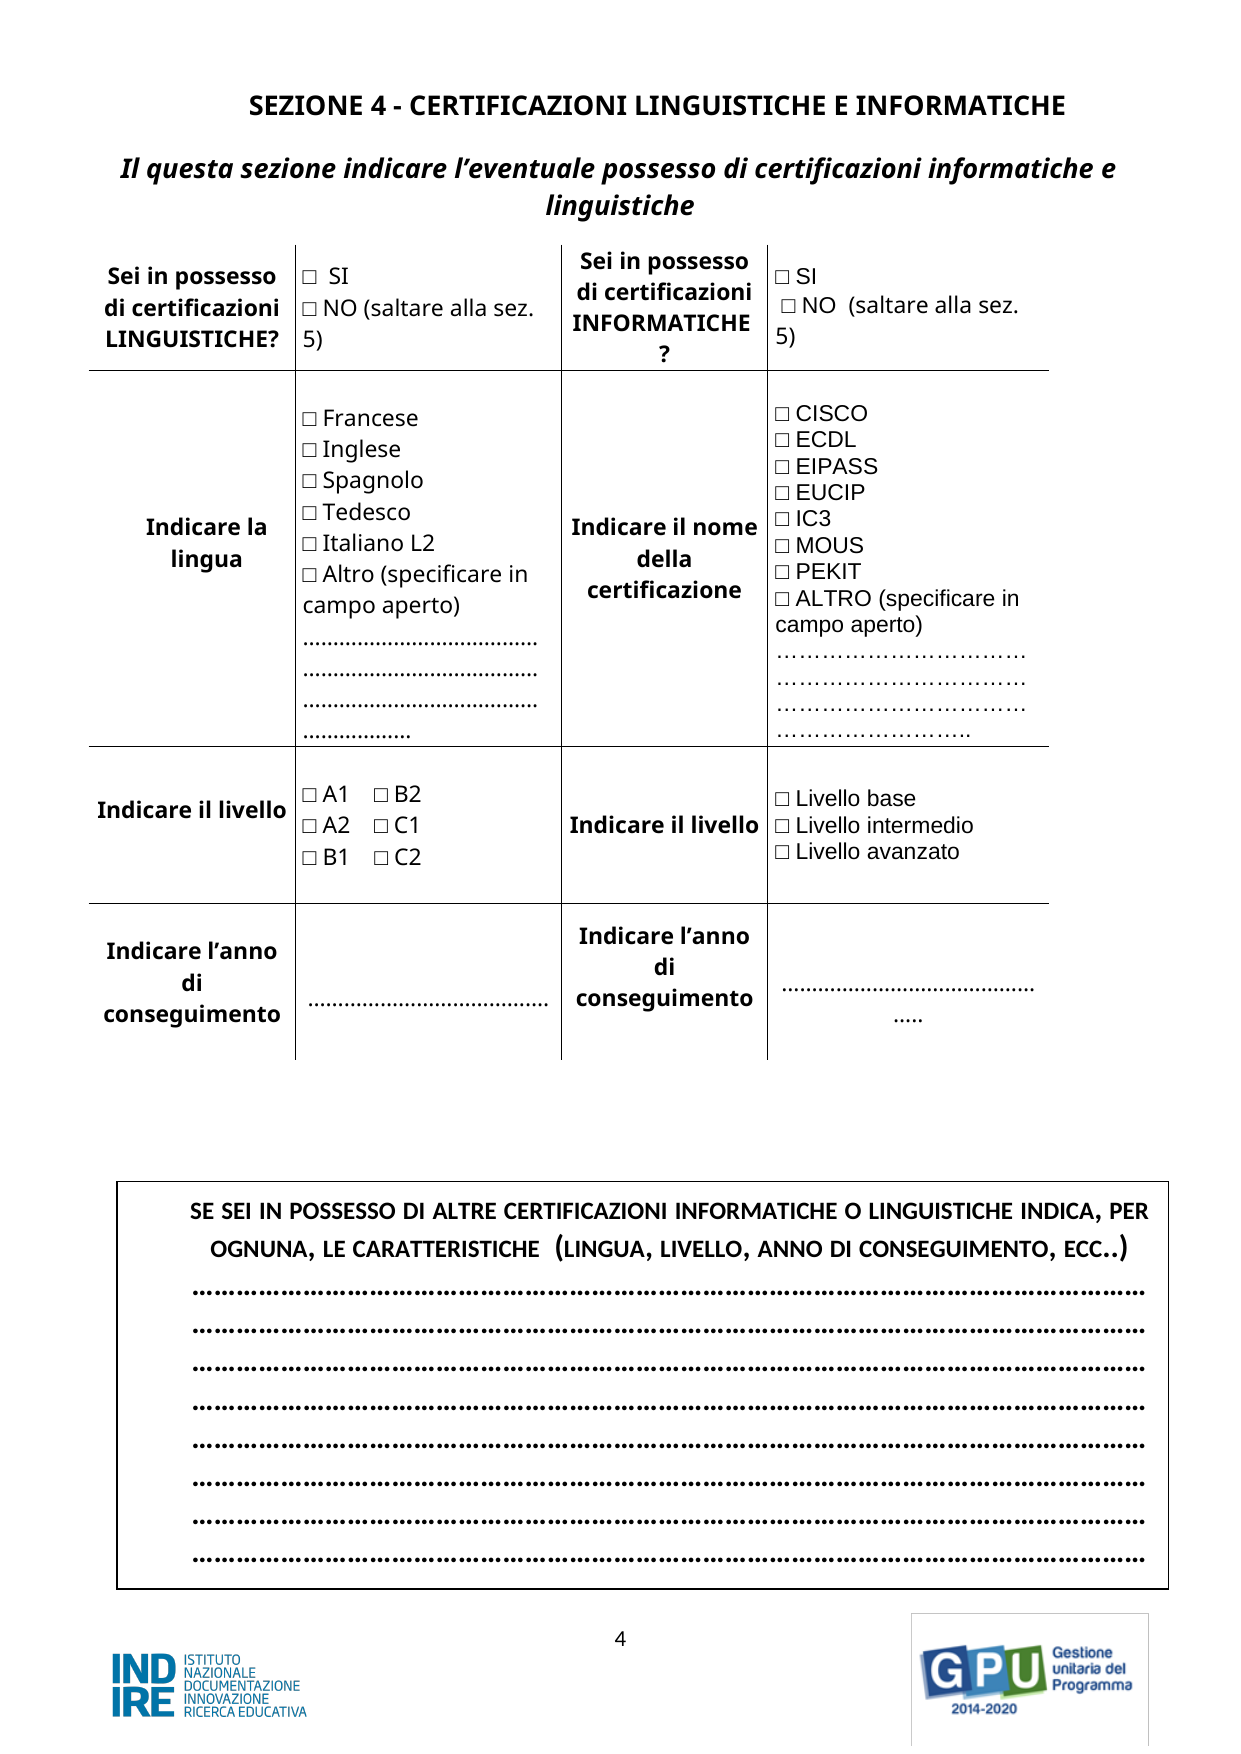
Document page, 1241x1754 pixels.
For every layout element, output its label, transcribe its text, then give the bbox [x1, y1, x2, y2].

table_cell □ Livello base □ Livello intermedio □ Livello avanzato [768, 747, 1048, 903]
table_header □ SI □ NO (saltare alla sez. 5) [296, 245, 561, 369]
table_cell □ Francese □ Inglese □ Spagnolo □ Tedesco □ Italiano L2 □ Altro (specificare in campo aperto)……………………………………………………………………………………………………………………… [296, 371, 561, 746]
table_cell Indicare il livello [89, 747, 295, 903]
table_header Sei in possesso di certificazioni LINGUISTICHE? [89, 245, 295, 369]
table_cell Indicare il livello [562, 747, 767, 903]
table_cell Indicare la lingua [118, 371, 295, 746]
table_cell …………………………………. [296, 904, 561, 1060]
table_cell Indicare l’anno di conseguimento [562, 904, 767, 1060]
list SEZIONE 4 - CERTIFICAZIONI LINGUISTICHE E INFORMATICHE [193, 87, 1122, 124]
table_header Sei in possesso di certificazioni INFORMATICHE ? [562, 245, 767, 369]
table_cell ……………………………………….. [768, 904, 1048, 1060]
text Il questa sezione indicare l’eventuale possesso di certificazioni informatiche e linguistiche [118, 150, 1122, 224]
picture [909, 1611, 1150, 1746]
table_cell □ CISCO □ ECDL □ EIPASS □ EUCIP □ IC3 □ MOUS □ PEKIT □ ALTRO (specificare in campo aperto) …………………………………………………………………………………………………………….. [768, 371, 1048, 746]
table_header □ SI □ NO (saltare alla sez. 5) [768, 245, 1048, 369]
picture [109, 1652, 313, 1718]
table_cell Indicare l’anno di conseguimento [89, 904, 295, 1060]
table_cell □ A1 □ B2 □ A2 □ C1 □ B1 □ C2 [296, 747, 561, 903]
table_cell Indicare il nome della certificazione [562, 371, 767, 746]
